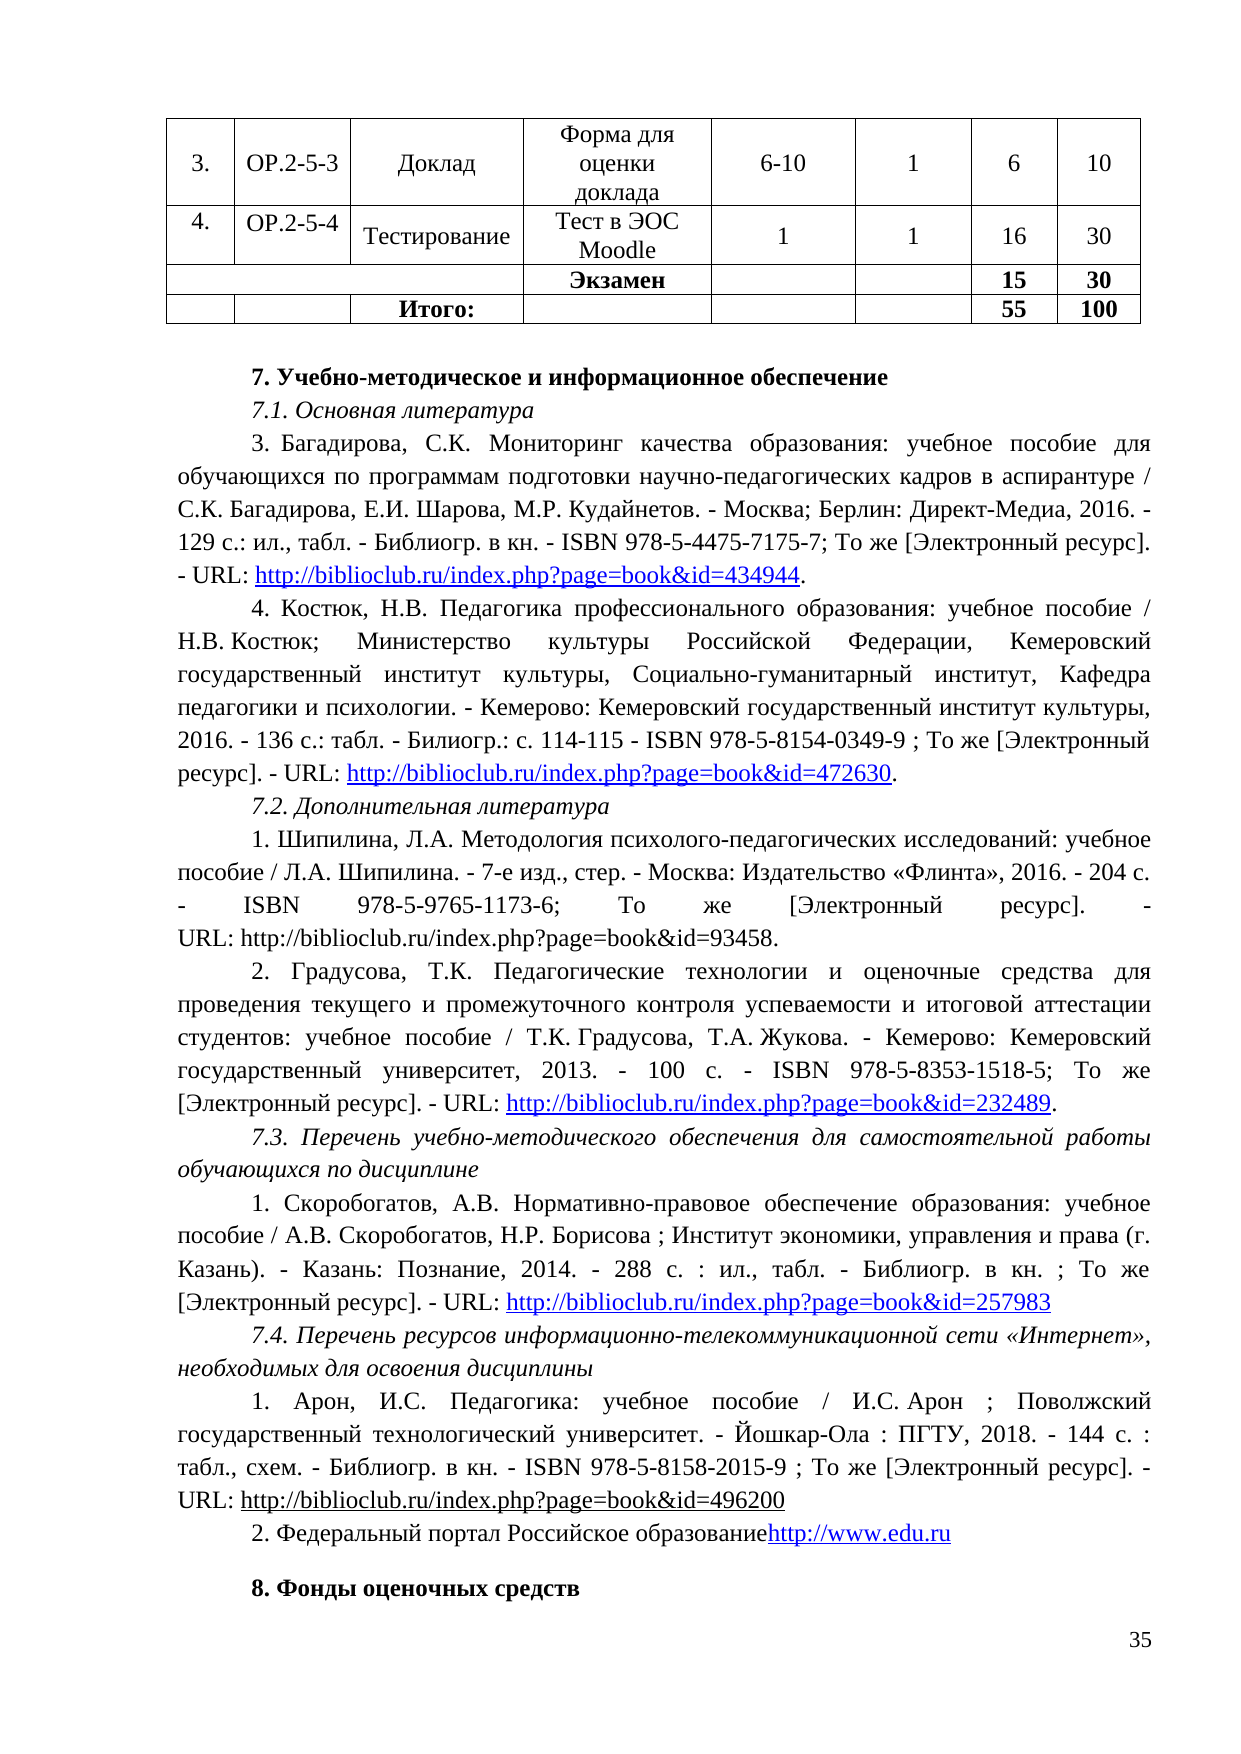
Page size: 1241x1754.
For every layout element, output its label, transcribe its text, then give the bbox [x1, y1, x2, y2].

table_cell 30 [1058, 265, 1140, 294]
table_cell 10 [1058, 119, 1140, 205]
table_cell 4. [167, 206, 234, 264]
text 7.3. Перечень учебно-методического обеспечения для самостоятельной работы обучающихся по дисциплине [177, 1122, 1152, 1183]
table_cell 1 [856, 206, 971, 264]
text 7.2. Дополнительная литература [177, 791, 1152, 820]
table_cell 1 [712, 206, 855, 264]
table_cell Экзамен [524, 265, 711, 294]
table_cell 6 [972, 119, 1057, 205]
table_cell [167, 295, 234, 323]
table_cell 16 [972, 206, 1057, 264]
table_cell 15 [972, 265, 1057, 294]
text 1. Шипилина, Л.А. Методология психолого-педагогических исследований: учебное пособие / Л.А. Шипилина. - 7-е изд., стер. - Москва: Издательство «Флинта», 2016. - 204 с. - ISBN 978-5-9765-1173-6; То же [Электронный ресурс]. - URL: http://biblioclub.ru/index.php?page=book&id=93458. [177, 824, 1152, 952]
table_cell ОР.2-5-4 [235, 206, 350, 264]
table_cell 1 [856, 119, 971, 205]
table_cell [712, 295, 855, 323]
table_cell [235, 295, 350, 323]
table_cell 30 [1058, 206, 1140, 264]
table_cell Форма для оценки доклада [524, 119, 711, 205]
table_cell ОР.2-5-3 [235, 119, 350, 205]
table_cell Тестирование [351, 206, 523, 264]
list Багадирова, С.К. Мониторинг качества образования: учебное пособие для обучающихся по программам подготовки научно-педагогических кадров в аспирантуре / С.К. Багадирова, Е.И. Шарова, М.Р. Кудайнетов. - Москва; Берлин: Директ-Медиа, 2016. - 129 с.: ил., табл. - Библиогр. в кн. - ISBN 978-5-4475-7175-7; То же [Электронный ресурс]. - URL: http://biblioclub.ru/index.php?page=book&id=434944. [177, 428, 1152, 589]
text 7. Учебно-методическое и информационное обеспечение [177, 362, 1152, 391]
table_cell 3. [167, 119, 234, 205]
table_cell [712, 265, 855, 294]
table_cell [524, 295, 711, 323]
text 1. Скоробогатов, А.В. Нормативно-правовое обеспечение образования: учебное пособие / А.В. Скоробогатов, Н.Р. Борисова ; Институт экономики, управления и права (г. Казань). - Казань: Познание, 2014. - 288 с. : ил., табл. - Библиогр. в кн. ; То же [Электронный ресурс]. - URL: http://biblioclub.ru/index.php?page=book&id=257983 [177, 1188, 1152, 1315]
text 1. Арон, И.С. Педагогика: учебное пособие / И.С. Арон ; Поволжский государственный технологический университет. - Йошкар-Ола : ПГТУ, 2018. - 144 с. : табл., схем. - Библиогр. в кн. - ISBN 978-5-8158-2015-9 ; То же [Электронный ресурс]. - URL: http://biblioclub.ru/index.php?page=book&id=496200 [177, 1386, 1152, 1513]
table_cell Доклад [351, 119, 523, 205]
table_cell [856, 295, 971, 323]
table_cell [856, 265, 971, 294]
text 2. Градусова, Т.К. Педагогические технологии и оценочные средства для проведения текущего и промежуточного контроля успеваемости и итоговой аттестации студентов: учебное пособие / Т.К. Градусова, Т.А. Жукова. - Кемерово: Кемеровский государственный университет, 2013. - 100 с. - ISBN 978-5-8353-1518-5; То же [Электронный ресурс]. - URL: http://biblioclub.ru/index.php?page=book&id=232489. [177, 956, 1152, 1117]
text 7.4. Перечень ресурсов информационно-телекоммуникационной сети «Интернет», необходимых для освоения дисциплины [177, 1320, 1152, 1381]
table_cell Итого: [351, 295, 523, 323]
text 2. Федеральный портал Российское образованиеhttp://www.edu.ru [177, 1518, 1152, 1547]
text 7.1. Основная литература [177, 395, 1152, 424]
table_cell 55 [972, 295, 1057, 323]
table_cell [167, 265, 523, 294]
list Костюк, Н.В. Педагогика профессионального образования: учебное пособие / Н.В. Костюк; Министерство культуры Российской Федерации, Кемеровский государственный институт культуры, Социально-гуманитарный институт, Кафедра педагогики и психологии. - Кемерово: Кемеровский государственный институт культуры, 2016. - 136 с.: табл. - Билиогр.: с. 114-115 - ISBN 978-5-8154-0349-9 ; То же [Электронный ресурс]. - URL: http://biblioclub.ru/index.php?page=book&id=472630. [177, 593, 1152, 787]
table_cell Тест в ЭОС Moodle [524, 206, 711, 264]
text 8. Фонды оценочных средств [177, 1573, 1152, 1602]
table_cell 100 [1058, 295, 1140, 323]
table_cell 6-10 [712, 119, 855, 205]
